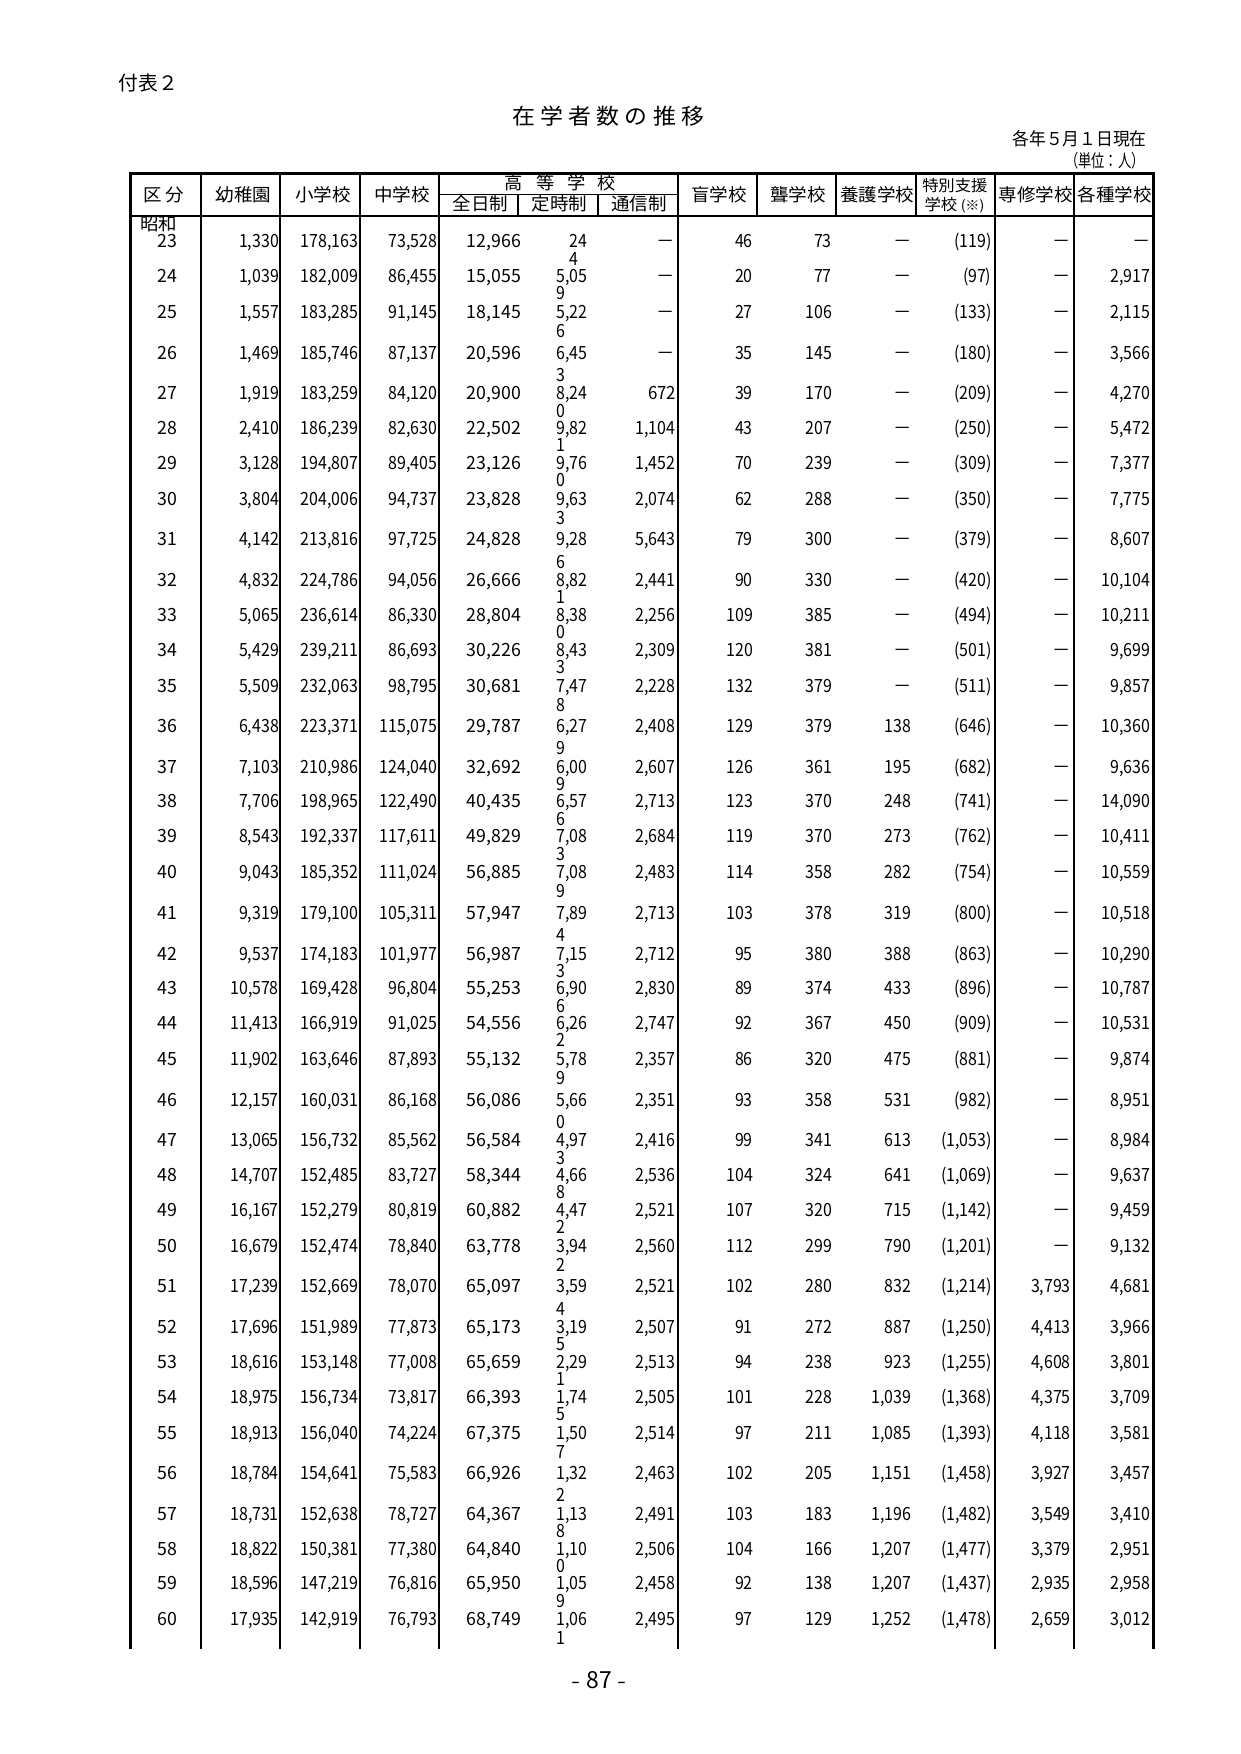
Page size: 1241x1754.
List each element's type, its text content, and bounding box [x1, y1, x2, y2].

table_cell 5,065 [202, 607, 279, 642]
table_cell 195 [836, 759, 916, 794]
table_cell 2,441 [595, 573, 677, 607]
table_cell 370 [757, 794, 836, 829]
table_cell 3,581 [1075, 1424, 1152, 1462]
table_cell 1,085 [836, 1424, 916, 1462]
table_cell 3,410 [1075, 1506, 1152, 1541]
table_cell 186,239 [281, 421, 359, 455]
table_header 幼稚園 [202, 175, 279, 215]
table_cell 47 [132, 1133, 200, 1168]
table_cell 147,219 [281, 1576, 359, 1611]
table_cell 86,330 [361, 607, 438, 642]
table_cell 7,083 [529, 829, 595, 864]
table_cell 40 [132, 864, 200, 902]
table_cell (1,214) [916, 1275, 994, 1319]
table_cell － [996, 303, 1073, 341]
table_cell － [996, 341, 1073, 386]
table_cell － [996, 759, 1073, 794]
table_cell 55,132 [440, 1050, 528, 1088]
table_cell 4,472 [529, 1203, 595, 1237]
table_cell 97 [679, 1611, 757, 1649]
table_cell － [836, 528, 916, 572]
table_cell 207 [757, 421, 836, 455]
table_cell 475 [836, 1050, 916, 1088]
table_cell 160,031 [281, 1088, 359, 1133]
table_cell 1,252 [836, 1611, 916, 1649]
table_header 特別支援学校 (※) [917, 175, 994, 215]
table_cell 2,291 [529, 1354, 595, 1389]
table_cell 1,745 [529, 1389, 595, 1424]
table_cell 96,804 [361, 981, 438, 1016]
table_cell [361, 217, 438, 234]
table_cell － [996, 421, 1073, 455]
table_cell 8,240 [529, 386, 595, 421]
table_cell 204,006 [281, 490, 359, 528]
table_cell 2,514 [595, 1424, 677, 1462]
table_cell [836, 217, 916, 234]
table_cell 2,483 [595, 864, 677, 902]
table_cell 1,196 [836, 1506, 916, 1541]
table_cell (180) [916, 341, 994, 386]
table_cell 73 [757, 234, 836, 268]
table_cell 2,917 [1075, 269, 1152, 303]
table_cell 3,566 [1075, 341, 1152, 386]
table_cell 358 [757, 864, 836, 902]
table_cell 56,987 [440, 946, 528, 981]
table_cell 2,506 [595, 1541, 677, 1576]
table_cell 156,040 [281, 1424, 359, 1462]
table_cell [1075, 217, 1152, 234]
table_cell 4,681 [1075, 1275, 1152, 1319]
table_cell (309) [916, 455, 994, 490]
table_cell (646) [916, 715, 994, 759]
table_cell 129 [679, 715, 757, 759]
table_cell 9,043 [202, 864, 279, 902]
table_cell [529, 217, 595, 234]
table_cell 84,120 [361, 386, 438, 421]
table_cell 2,521 [595, 1275, 677, 1319]
table_cell 378 [757, 902, 836, 946]
table_cell 74,224 [361, 1424, 438, 1462]
table_cell 11,413 [202, 1016, 279, 1050]
table_cell 9,699 [1075, 642, 1152, 677]
table_cell － [595, 341, 677, 386]
table_cell 9,874 [1075, 1050, 1152, 1088]
table_cell 10,531 [1075, 1016, 1152, 1050]
table_cell 54 [132, 1389, 200, 1424]
table_header 養護学校 [837, 175, 915, 215]
table_cell 239,211 [281, 642, 359, 677]
table_cell 374 [757, 981, 836, 1016]
table_cell [281, 217, 359, 234]
table_cell 34 [132, 642, 200, 677]
table_cell 120 [679, 642, 757, 677]
table_cell 37 [132, 759, 200, 794]
table_cell － [996, 1237, 1073, 1275]
table_cell (1,250) [916, 1320, 994, 1354]
table_cell 641 [836, 1168, 916, 1202]
table_cell 78,070 [361, 1275, 438, 1319]
table_cell 昭和 [132, 217, 200, 234]
table_cell (682) [916, 759, 994, 794]
table_cell 1,059 [529, 1576, 595, 1611]
table_cell 66,926 [440, 1462, 528, 1506]
table_cell 17,935 [202, 1611, 279, 1649]
table_cell 151,989 [281, 1320, 359, 1354]
table_cell 14,090 [1075, 794, 1152, 829]
table_cell 24 [132, 269, 200, 303]
table_cell 244 [529, 234, 595, 268]
table_cell 3,966 [1075, 1320, 1152, 1354]
table_cell 213,816 [281, 528, 359, 572]
table_cell 169,428 [281, 981, 359, 1016]
table_cell 49 [132, 1203, 200, 1237]
table_cell [916, 217, 994, 234]
table_cell (1,069) [916, 1168, 994, 1202]
table_cell 31 [132, 528, 200, 572]
table_cell － [836, 341, 916, 386]
table_cell (863) [916, 946, 994, 981]
table_cell 153,148 [281, 1354, 359, 1389]
table_cell 7,775 [1075, 490, 1152, 528]
table_cell 185,746 [281, 341, 359, 386]
table_cell (1,255) [916, 1354, 994, 1389]
table_cell (800) [916, 902, 994, 946]
table_cell 18,975 [202, 1389, 279, 1424]
table_cell 2,416 [595, 1133, 677, 1168]
table_cell 178,163 [281, 234, 359, 268]
table_cell － [996, 1016, 1073, 1050]
table_cell 92 [679, 1576, 757, 1611]
table_header 盲学校 [679, 175, 756, 215]
table_cell 9,760 [529, 455, 595, 490]
table_cell 91,145 [361, 303, 438, 341]
table_cell － [996, 981, 1073, 1016]
table_cell 定時制 [519, 195, 597, 215]
table_cell 210,986 [281, 759, 359, 794]
table_cell 20,596 [440, 341, 528, 386]
table_cell 2,357 [595, 1050, 677, 1088]
table_cell 124,040 [361, 759, 438, 794]
table_cell 8,821 [529, 573, 595, 607]
table_cell 5,509 [202, 677, 279, 715]
table_cell 10,787 [1075, 981, 1152, 1016]
table_cell 166,919 [281, 1016, 359, 1050]
table_cell 28 [132, 421, 200, 455]
table_cell 2,830 [595, 981, 677, 1016]
table_cell (982) [916, 1088, 994, 1133]
table_cell 6,453 [529, 341, 595, 386]
table_cell 105,311 [361, 902, 438, 946]
table_cell 272 [757, 1320, 836, 1354]
table_cell 10,578 [202, 981, 279, 1016]
table_cell 3,942 [529, 1237, 595, 1275]
table_cell 2,463 [595, 1462, 677, 1506]
table_cell 53 [132, 1354, 200, 1389]
table_cell 4,973 [529, 1133, 595, 1168]
table_cell 3,379 [996, 1541, 1073, 1576]
table_cell 2,713 [595, 902, 677, 946]
table_cell 8,433 [529, 642, 595, 677]
text 付表２ [118, 67, 184, 96]
table_cell 9,459 [1075, 1203, 1152, 1237]
table_cell 10,559 [1075, 864, 1152, 902]
table_cell [757, 217, 836, 234]
table_cell 2,458 [595, 1576, 677, 1611]
table_cell 92 [679, 1016, 757, 1050]
table_cell 3,709 [1075, 1389, 1152, 1424]
table_cell 185,352 [281, 864, 359, 902]
table_header 聾学校 [758, 175, 835, 215]
table_cell 10,518 [1075, 902, 1152, 946]
table_cell 97,725 [361, 528, 438, 572]
table_cell 790 [836, 1237, 916, 1275]
table_cell 150,381 [281, 1541, 359, 1576]
table_cell 3,594 [529, 1275, 595, 1319]
table_cell 6,009 [529, 759, 595, 794]
table_cell 4,668 [529, 1168, 595, 1202]
table_cell [996, 217, 1073, 234]
table_cell － [836, 269, 916, 303]
table_cell 通信制 [599, 195, 677, 215]
table_cell 40,435 [440, 794, 528, 829]
table_cell － [836, 607, 916, 642]
table_cell 28,804 [440, 607, 528, 642]
table_cell 10,104 [1075, 573, 1152, 607]
table_cell 370 [757, 829, 836, 864]
table_cell 114 [679, 864, 757, 902]
table_cell 56,584 [440, 1133, 528, 1168]
table_cell 13,065 [202, 1133, 279, 1168]
table_cell 64,367 [440, 1506, 528, 1541]
table_cell － [836, 234, 916, 268]
table_cell 30,681 [440, 677, 528, 715]
table_cell 56,086 [440, 1088, 528, 1133]
table_cell [440, 217, 528, 234]
table_cell 77 [757, 269, 836, 303]
table_cell 104 [679, 1168, 757, 1202]
table_cell 1,039 [202, 269, 279, 303]
table_cell 6,906 [529, 981, 595, 1016]
table_cell 379 [757, 715, 836, 759]
table_cell 132 [679, 677, 757, 715]
table_cell 2,074 [595, 490, 677, 528]
table_cell 1,507 [529, 1424, 595, 1462]
table_cell 29,787 [440, 715, 528, 759]
table_cell 8,543 [202, 829, 279, 864]
table_cell 2,712 [595, 946, 677, 981]
table_cell 48 [132, 1168, 200, 1202]
table_cell 7,377 [1075, 455, 1152, 490]
table_cell 87,893 [361, 1050, 438, 1088]
table_cell 77,008 [361, 1354, 438, 1389]
table_cell 2,747 [595, 1016, 677, 1050]
table_cell 2,115 [1075, 303, 1152, 341]
table_cell 2,256 [595, 607, 677, 642]
table_cell 18,145 [440, 303, 528, 341]
table_cell 17,239 [202, 1275, 279, 1319]
table_cell 101 [679, 1389, 757, 1424]
table_cell 109 [679, 607, 757, 642]
table_cell 388 [836, 946, 916, 981]
table_cell 64,840 [440, 1541, 528, 1576]
table_cell 全日制 [440, 195, 517, 215]
table_cell [595, 217, 677, 234]
table_cell 36 [132, 715, 200, 759]
table_cell 32,692 [440, 759, 528, 794]
table_cell 42 [132, 946, 200, 981]
table_cell 70 [679, 455, 757, 490]
table_cell 65,659 [440, 1354, 528, 1389]
table_cell 82,630 [361, 421, 438, 455]
table_cell 361 [757, 759, 836, 794]
table_cell 319 [836, 902, 916, 946]
table_cell 58 [132, 1541, 200, 1576]
table_cell (1,142) [916, 1203, 994, 1237]
table_cell 93 [679, 1088, 757, 1133]
table_cell [679, 217, 757, 234]
table_cell 33 [132, 607, 200, 642]
table_cell 95 [679, 946, 757, 981]
table_cell － [996, 1133, 1073, 1168]
table_cell 59 [132, 1576, 200, 1611]
table_cell 32 [132, 573, 200, 607]
table_cell 26 [132, 341, 200, 386]
table_cell 18,822 [202, 1541, 279, 1576]
table_cell 2,491 [595, 1506, 677, 1541]
table_cell (1,393) [916, 1424, 994, 1462]
table_cell 223,371 [281, 715, 359, 759]
table_cell [202, 217, 279, 234]
table_cell 65,097 [440, 1275, 528, 1319]
table_cell 367 [757, 1016, 836, 1050]
table_cell 9,857 [1075, 677, 1152, 715]
table_cell 46 [132, 1088, 200, 1133]
table_cell 183,259 [281, 386, 359, 421]
table_cell 2,351 [595, 1088, 677, 1133]
table_cell 228 [757, 1389, 836, 1424]
table_cell 14,707 [202, 1168, 279, 1202]
table_cell － [836, 455, 916, 490]
table_cell 1,452 [595, 455, 677, 490]
table_cell 76,793 [361, 1611, 438, 1649]
table_cell 5,789 [529, 1050, 595, 1088]
table_cell 86,693 [361, 642, 438, 677]
table_header 学 [554, 175, 595, 193]
table_cell 73,817 [361, 1389, 438, 1424]
table_cell － [996, 1088, 1073, 1133]
table_cell 832 [836, 1275, 916, 1319]
table_cell － [996, 677, 1073, 715]
table_cell 83,727 [361, 1168, 438, 1202]
table_cell 7,103 [202, 759, 279, 794]
table_cell 1,207 [836, 1541, 916, 1576]
table_cell 38 [132, 794, 200, 829]
table_cell 2,958 [1075, 1576, 1152, 1611]
table_cell 2,513 [595, 1354, 677, 1389]
table_cell 89,405 [361, 455, 438, 490]
table_cell 152,474 [281, 1237, 359, 1275]
table_header 専修学校 [996, 175, 1073, 215]
table_cell 6,438 [202, 715, 279, 759]
table_cell 43 [132, 981, 200, 1016]
table_cell 1,557 [202, 303, 279, 341]
table_cell 1,322 [529, 1462, 595, 1506]
table_cell 183,285 [281, 303, 359, 341]
table_cell 11,902 [202, 1050, 279, 1088]
table_cell 94,056 [361, 573, 438, 607]
table_cell 55 [132, 1424, 200, 1462]
table_cell 9,636 [1075, 759, 1152, 794]
table_cell 106 [757, 303, 836, 341]
table_cell 211 [757, 1424, 836, 1462]
table_cell 5,472 [1075, 421, 1152, 455]
table_cell 94,737 [361, 490, 438, 528]
table_cell 300 [757, 528, 836, 572]
table_cell 65,173 [440, 1320, 528, 1354]
table_cell (754) [916, 864, 994, 902]
table_cell 103 [679, 1506, 757, 1541]
table_cell 111,024 [361, 864, 438, 902]
table_cell － [996, 607, 1073, 642]
table_cell (350) [916, 490, 994, 528]
table_cell 2,408 [595, 715, 677, 759]
table_cell 15,055 [440, 269, 528, 303]
table_cell 3,128 [202, 455, 279, 490]
table_cell 6,279 [529, 715, 595, 759]
table_cell 174,183 [281, 946, 359, 981]
table_cell 166 [757, 1541, 836, 1576]
table_cell 1,100 [529, 1541, 595, 1576]
table_header 等 [529, 175, 553, 193]
table_cell 2,228 [595, 677, 677, 715]
table_cell 3,012 [1075, 1611, 1152, 1649]
table_cell (97) [916, 269, 994, 303]
table_cell 80,819 [361, 1203, 438, 1237]
table_cell 25 [132, 303, 200, 341]
table_cell － [836, 303, 916, 341]
table_cell 179,100 [281, 902, 359, 946]
table_cell 2,607 [595, 759, 677, 794]
table_cell 123 [679, 794, 757, 829]
table_cell 77,380 [361, 1541, 438, 1576]
table_cell 78,727 [361, 1506, 438, 1541]
table_cell 2,505 [595, 1389, 677, 1424]
table_cell 87,137 [361, 341, 438, 386]
table_cell 107 [679, 1203, 757, 1237]
table_cell 385 [757, 607, 836, 642]
table_cell 129 [757, 1611, 836, 1649]
table_cell 104 [679, 1541, 757, 1576]
table_cell (511) [916, 677, 994, 715]
table_cell 22,502 [440, 421, 528, 455]
table_cell 45 [132, 1050, 200, 1088]
table_cell 39 [679, 386, 757, 421]
table_cell － [1075, 234, 1152, 268]
table_cell (1,201) [916, 1237, 994, 1275]
table_cell － [996, 490, 1073, 528]
table_cell 7,706 [202, 794, 279, 829]
table_cell 145 [757, 341, 836, 386]
table_cell 97 [679, 1424, 757, 1462]
table_cell 4,375 [996, 1389, 1073, 1424]
table_cell － [996, 234, 1073, 268]
table_cell 79 [679, 528, 757, 572]
table_cell 183 [757, 1506, 836, 1541]
table_cell 41 [132, 902, 200, 946]
table_cell 152,669 [281, 1275, 359, 1319]
table_cell 62 [679, 490, 757, 528]
table_cell 5,226 [529, 303, 595, 341]
table_cell 5,660 [529, 1088, 595, 1133]
table_cell 192,337 [281, 829, 359, 864]
table_cell 30,226 [440, 642, 528, 677]
table_cell 24,828 [440, 528, 528, 572]
table_cell 12,157 [202, 1088, 279, 1133]
table_cell 531 [836, 1088, 916, 1133]
table_cell 9,637 [1075, 1168, 1152, 1202]
table_cell 10,411 [1075, 829, 1152, 864]
table_cell 35 [679, 341, 757, 386]
table_cell 23,828 [440, 490, 528, 528]
table_cell 89 [679, 981, 757, 1016]
table_cell 2,935 [996, 1576, 1073, 1611]
table_cell 450 [836, 1016, 916, 1050]
table_cell 320 [757, 1050, 836, 1088]
table_cell (1,368) [916, 1389, 994, 1424]
table_cell 7,089 [529, 864, 595, 902]
table_cell (1,458) [916, 1462, 994, 1506]
table_cell 288 [757, 490, 836, 528]
table_cell 4,832 [202, 573, 279, 607]
table_cell 44 [132, 1016, 200, 1050]
table_cell 3,801 [1075, 1354, 1152, 1389]
table_cell 20 [679, 269, 757, 303]
table_cell 1,104 [595, 421, 677, 455]
table_cell － [996, 455, 1073, 490]
table_cell 56,885 [440, 864, 528, 902]
table_cell 52 [132, 1320, 200, 1354]
table_cell 3,793 [996, 1275, 1073, 1319]
table_cell 3,927 [996, 1462, 1073, 1506]
table_cell 341 [757, 1133, 836, 1168]
table_cell 3,804 [202, 490, 279, 528]
table_cell 205 [757, 1462, 836, 1506]
table_cell 5,643 [595, 528, 677, 572]
table_cell (501) [916, 642, 994, 677]
table_cell (1,477) [916, 1541, 994, 1576]
table_cell 12,966 [440, 234, 528, 268]
table_cell (379) [916, 528, 994, 572]
table_cell 55,253 [440, 981, 528, 1016]
table_cell 8,951 [1075, 1088, 1152, 1133]
table_cell 4,270 [1075, 386, 1152, 421]
table_cell 18,913 [202, 1424, 279, 1462]
table_cell 78,840 [361, 1237, 438, 1275]
table_cell － [996, 386, 1073, 421]
table_cell (762) [916, 829, 994, 864]
table_cell 672 [595, 386, 677, 421]
table_cell － [996, 528, 1073, 572]
table_cell (741) [916, 794, 994, 829]
table_cell 73,528 [361, 234, 438, 268]
table_cell 57 [132, 1506, 200, 1541]
table_cell － [996, 573, 1073, 607]
table_cell 8,984 [1075, 1133, 1152, 1168]
table_cell 85,562 [361, 1133, 438, 1168]
table_cell 4,413 [996, 1320, 1073, 1354]
table_cell (133) [916, 303, 994, 341]
table_header 高 [440, 175, 528, 193]
table_cell 54,556 [440, 1016, 528, 1050]
table_cell － [996, 1168, 1073, 1202]
table_cell 163,646 [281, 1050, 359, 1088]
table_cell － [595, 234, 677, 268]
table_cell 18,616 [202, 1354, 279, 1389]
table_cell 6,576 [529, 794, 595, 829]
table_cell 26,666 [440, 573, 528, 607]
table_cell 224,786 [281, 573, 359, 607]
table_cell 30 [132, 490, 200, 528]
table_cell 1,469 [202, 341, 279, 386]
table_cell － [836, 490, 916, 528]
table_cell 282 [836, 864, 916, 902]
table_cell 324 [757, 1168, 836, 1202]
table_cell 280 [757, 1275, 836, 1319]
table_cell 8,380 [529, 607, 595, 642]
table_cell 6,262 [529, 1016, 595, 1050]
table_cell 67,375 [440, 1424, 528, 1462]
table_cell 138 [836, 715, 916, 759]
table_cell 35 [132, 677, 200, 715]
table_cell － [996, 946, 1073, 981]
table_cell 1,207 [836, 1576, 916, 1611]
table_cell 29 [132, 455, 200, 490]
table_cell 1,061 [529, 1611, 595, 1649]
table_cell 380 [757, 946, 836, 981]
table_cell 23 [132, 234, 200, 268]
table_cell 152,638 [281, 1506, 359, 1541]
table_cell 320 [757, 1203, 836, 1237]
table_cell 236,614 [281, 607, 359, 642]
table_cell 2,410 [202, 421, 279, 455]
table_cell 2,713 [595, 794, 677, 829]
table_cell 381 [757, 642, 836, 677]
table_cell 9,537 [202, 946, 279, 981]
table_cell (909) [916, 1016, 994, 1050]
table_cell 170 [757, 386, 836, 421]
table_header 中学校 [361, 175, 438, 215]
table_cell 103 [679, 902, 757, 946]
table_cell 60 [132, 1611, 200, 1649]
subtitle 各年５月１日現在 [1012, 127, 1165, 150]
table_cell 60,882 [440, 1203, 528, 1237]
table_cell － [996, 269, 1073, 303]
table_cell 18,784 [202, 1462, 279, 1506]
table_cell 358 [757, 1088, 836, 1133]
table_cell － [996, 902, 1073, 946]
table_cell 20,900 [440, 386, 528, 421]
table_cell 102 [679, 1462, 757, 1506]
table_cell 9,633 [529, 490, 595, 528]
table_cell 117,611 [361, 829, 438, 864]
table_cell － [836, 386, 916, 421]
table_cell － [836, 642, 916, 677]
table_cell 2,536 [595, 1168, 677, 1202]
table_cell (1,437) [916, 1576, 994, 1611]
table_cell 23,126 [440, 455, 528, 490]
table_cell (1,478) [916, 1611, 994, 1649]
table_cell － [996, 1203, 1073, 1237]
table_cell 17,696 [202, 1320, 279, 1354]
table_cell 7,153 [529, 946, 595, 981]
table_cell 43 [679, 421, 757, 455]
table_cell 232,063 [281, 677, 359, 715]
table_header 区 分 [132, 175, 200, 215]
table_cell 112 [679, 1237, 757, 1275]
table_cell 39 [132, 829, 200, 864]
table_cell 115,075 [361, 715, 438, 759]
table_cell 379 [757, 677, 836, 715]
table_cell 51 [132, 1275, 200, 1319]
text （単位：人） [1065, 150, 1165, 172]
table_cell 86,168 [361, 1088, 438, 1133]
table_cell 2,495 [595, 1611, 677, 1649]
table_cell (209) [916, 386, 994, 421]
table_cell 182,009 [281, 269, 359, 303]
table_cell 10,211 [1075, 607, 1152, 642]
table_cell 10,290 [1075, 946, 1152, 981]
table_cell 1,919 [202, 386, 279, 421]
table_cell 5,059 [529, 269, 595, 303]
table_cell 122,490 [361, 794, 438, 829]
table_cell 63,778 [440, 1237, 528, 1275]
table_cell 90 [679, 573, 757, 607]
table_cell 9,286 [529, 528, 595, 572]
table_cell (494) [916, 607, 994, 642]
table_cell － [996, 864, 1073, 902]
table_cell 94 [679, 1354, 757, 1389]
table_cell 2,659 [996, 1611, 1073, 1649]
table_cell 4,118 [996, 1424, 1073, 1462]
table_cell 9,821 [529, 421, 595, 455]
table_cell 18,596 [202, 1576, 279, 1611]
table_cell 152,279 [281, 1203, 359, 1237]
table_cell 156,734 [281, 1389, 359, 1424]
table_cell 98,795 [361, 677, 438, 715]
table_cell (1,482) [916, 1506, 994, 1541]
table_cell 16,167 [202, 1203, 279, 1237]
table_cell 156,732 [281, 1133, 359, 1168]
table_cell 248 [836, 794, 916, 829]
table_cell 9,319 [202, 902, 279, 946]
table_cell 2,507 [595, 1320, 677, 1354]
table_cell 2,560 [595, 1237, 677, 1275]
table_cell 2,521 [595, 1203, 677, 1237]
table_cell 4,142 [202, 528, 279, 572]
table_cell 91 [679, 1320, 757, 1354]
table_cell 239 [757, 455, 836, 490]
table_cell － [996, 794, 1073, 829]
table_cell 49,829 [440, 829, 528, 864]
table_cell 10,360 [1075, 715, 1152, 759]
table_cell (119) [916, 234, 994, 268]
table_cell 1,330 [202, 234, 279, 268]
table_cell 75,583 [361, 1462, 438, 1506]
table_cell 57,947 [440, 902, 528, 946]
table_cell 16,679 [202, 1237, 279, 1275]
table_cell 58,344 [440, 1168, 528, 1202]
table_cell 7,478 [529, 677, 595, 715]
table_cell 3,457 [1075, 1462, 1152, 1506]
table_cell 1,138 [529, 1506, 595, 1541]
table_cell 3,549 [996, 1506, 1073, 1541]
table_cell 126 [679, 759, 757, 794]
table_cell － [996, 1050, 1073, 1088]
table_cell 56 [132, 1462, 200, 1506]
table_header 小学校 [281, 175, 359, 215]
table_cell 9,132 [1075, 1237, 1152, 1275]
table_cell 8,607 [1075, 528, 1152, 572]
table_cell 154,641 [281, 1462, 359, 1506]
table_cell － [996, 642, 1073, 677]
table_cell 4,608 [996, 1354, 1073, 1389]
table_cell (1,053) [916, 1133, 994, 1168]
table_cell 18,731 [202, 1506, 279, 1541]
table_cell 887 [836, 1320, 916, 1354]
table_cell 2,309 [595, 642, 677, 677]
table_cell 613 [836, 1133, 916, 1168]
table_cell － [595, 303, 677, 341]
table_cell 198,965 [281, 794, 359, 829]
table_cell 27 [132, 386, 200, 421]
table_cell 152,485 [281, 1168, 359, 1202]
text 在 学 者 数 の 推 移 [512, 99, 773, 131]
table_cell 330 [757, 573, 836, 607]
table_cell － [595, 269, 677, 303]
table_cell － [996, 715, 1073, 759]
table_cell 86 [679, 1050, 757, 1088]
table_cell 101,977 [361, 946, 438, 981]
table_cell 99 [679, 1133, 757, 1168]
table_cell 138 [757, 1576, 836, 1611]
table_cell 46 [679, 234, 757, 268]
table_cell 142,919 [281, 1611, 359, 1649]
table_cell 68,749 [440, 1611, 528, 1649]
table_cell 299 [757, 1237, 836, 1275]
table_cell 3,195 [529, 1320, 595, 1354]
table_cell 5,429 [202, 642, 279, 677]
table_cell － [996, 829, 1073, 864]
table_cell 715 [836, 1203, 916, 1237]
table_cell 1,039 [836, 1389, 916, 1424]
table_cell (896) [916, 981, 994, 1016]
table_cell (420) [916, 573, 994, 607]
table_cell 2,951 [1075, 1541, 1152, 1576]
table_cell 65,950 [440, 1576, 528, 1611]
table_cell (250) [916, 421, 994, 455]
table_cell 27 [679, 303, 757, 341]
table_cell (881) [916, 1050, 994, 1088]
table_cell 50 [132, 1237, 200, 1275]
table_cell 66,393 [440, 1389, 528, 1424]
table_cell 923 [836, 1354, 916, 1389]
table_cell 2,684 [595, 829, 677, 864]
table_cell 119 [679, 829, 757, 864]
table_cell 86,455 [361, 269, 438, 303]
table_cell 433 [836, 981, 916, 1016]
table_cell － [836, 677, 916, 715]
table_cell 238 [757, 1354, 836, 1389]
table_cell 1,151 [836, 1462, 916, 1506]
table_cell 194,807 [281, 455, 359, 490]
table_cell － [836, 573, 916, 607]
table_cell 273 [836, 829, 916, 864]
table_cell 7,894 [529, 902, 595, 946]
table_header 校 [595, 175, 677, 193]
table_header 各種学校 [1075, 175, 1152, 215]
table_cell 91,025 [361, 1016, 438, 1050]
table_cell 102 [679, 1275, 757, 1319]
table_cell 77,873 [361, 1320, 438, 1354]
table_cell 76,816 [361, 1576, 438, 1611]
table_cell － [836, 421, 916, 455]
